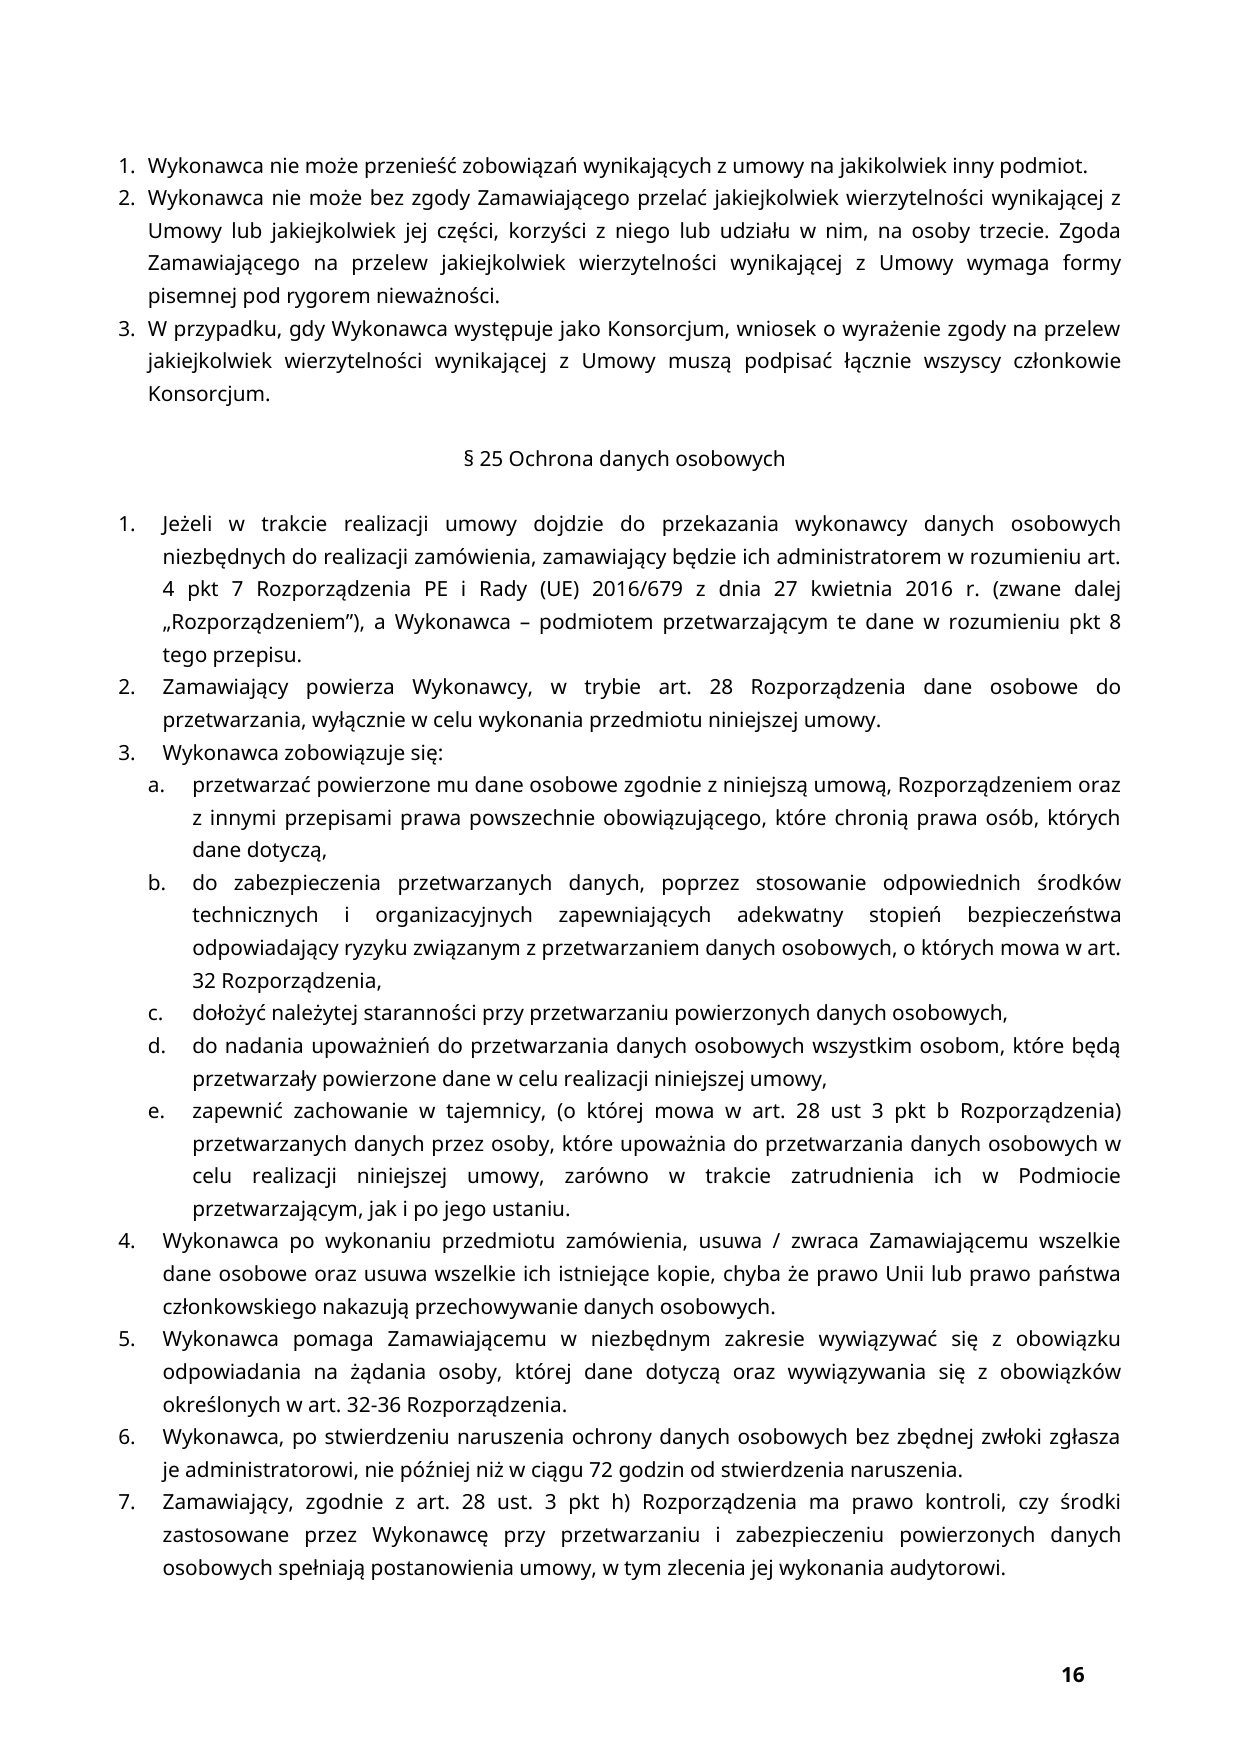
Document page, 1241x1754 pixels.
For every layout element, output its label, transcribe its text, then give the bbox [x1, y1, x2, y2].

text c. dołożyć należytej staranności przy przetwarzaniu powierzonych danych osobowych, [148, 998, 1122, 1027]
text 3. Wykonawca zobowiązuje się: [118, 738, 1122, 766]
text 6. Wykonawca, po stwierdzeniu naruszenia ochrony danych osobowych bez zbędnej zwłoki zgłasza je administratorowi, nie później niż w ciągu 72 godzin od stwierdzenia naruszenia. [118, 1422, 1122, 1483]
text a. przetwarzać powierzone mu dane osobowe zgodnie z niniejszą umową, Rozporządzeniem oraz z innymi przepisami prawa powszechnie obowiązującego, które chronią prawa osób, których dane dotyczą, [148, 770, 1122, 864]
text § 25 Ochrona danych osobowych [118, 444, 1131, 473]
text e. zapewnić zachowanie w tajemnicy, (o której mowa w art. 28 ust 3 pkt b Rozporządzenia) przetwarzanych danych przez osoby, które upoważnia do przetwarzania danych osobowych w celu realizacji niniejszej umowy, zarówno w trakcie zatrudnienia ich w Podmiocie przetwarzającym, jak i po jego ustaniu. [148, 1096, 1122, 1222]
text 4. Wykonawca po wykonaniu przedmiotu zamówienia, usuwa / zwraca Zamawiającemu wszelkie dane osobowe oraz usuwa wszelkie ich istniejące kopie, chyba że prawo Unii lub prawo państwa członkowskiego nakazują przechowywanie danych osobowych. [118, 1227, 1122, 1320]
list Wykonawca nie może przenieść zobowiązań wynikających z umowy na jakikolwiek inny podmiot. [118, 151, 1122, 179]
list W przypadku, gdy Wykonawca występuje jako Konsorcjum, wniosek o wyrażenie zgody na przelew jakiejkolwiek wierzytelności wynikającej z Umowy muszą podpisać łącznie wszyscy członkowie Konsorcjum. [118, 314, 1122, 407]
text 7. Zamawiający, zgodnie z art. 28 ust. 3 pkt h) Rozporządzenia ma prawo kontroli, czy środki zastosowane przez Wykonawcę przy przetwarzaniu i zabezpieczeniu powierzonych danych osobowych spełniają postanowienia umowy, w tym zlecenia jej wykonania audytorowi. [118, 1487, 1122, 1581]
text b. do zabezpieczenia przetwarzanych danych, poprzez stosowanie odpowiednich środków technicznych i organizacyjnych zapewniających adekwatny stopień bezpieczeństwa odpowiadający ryzyku związanym z przetwarzaniem danych osobowych, o których mowa w art. 32 Rozporządzenia, [148, 868, 1122, 994]
text d. do nadania upoważnień do przetwarzania danych osobowych wszystkim osobom, które będą przetwarzały powierzone dane w celu realizacji niniejszej umowy, [148, 1031, 1122, 1092]
text 5. Wykonawca pomaga Zamawiającemu w niezbędnym zakresie wywiązywać się z obowiązku odpowiadania na żądania osoby, której dane dotyczą oraz wywiązywania się z obowiązków określonych w art. 32-36 Rozporządzenia. [118, 1324, 1122, 1418]
list Wykonawca nie może bez zgody Zamawiającego przelać jakiejkolwiek wierzytelności wynikającej z Umowy lub jakiejkolwiek jej części, korzyści z niego lub udziału w nim, na osoby trzecie. Zgoda Zamawiającego na przelew jakiejkolwiek wierzytelności wynikającej z Umowy wymaga formy pisemnej pod rygorem nieważności. [118, 183, 1122, 309]
text 1. Jeżeli w trakcie realizacji umowy dojdzie do przekazania wykonawcy danych osobowych niezbędnych do realizacji zamówienia, zamawiający będzie ich administratorem w rozumieniu art. 4 pkt 7 Rozporządzenia PE i Rady (UE) 2016/679 z dnia 27 kwietnia 2016 r. (zwane dalej „Rozporządzeniem”), a Wykonawca – podmiotem przetwarzającym te dane w rozumieniu pkt 8 tego przepisu. [118, 509, 1122, 668]
text 2. Zamawiający powierza Wykonawcy, w trybie art. 28 Rozporządzenia dane osobowe do przetwarzania, wyłącznie w celu wykonania przedmiotu niniejszej umowy. [118, 672, 1122, 733]
